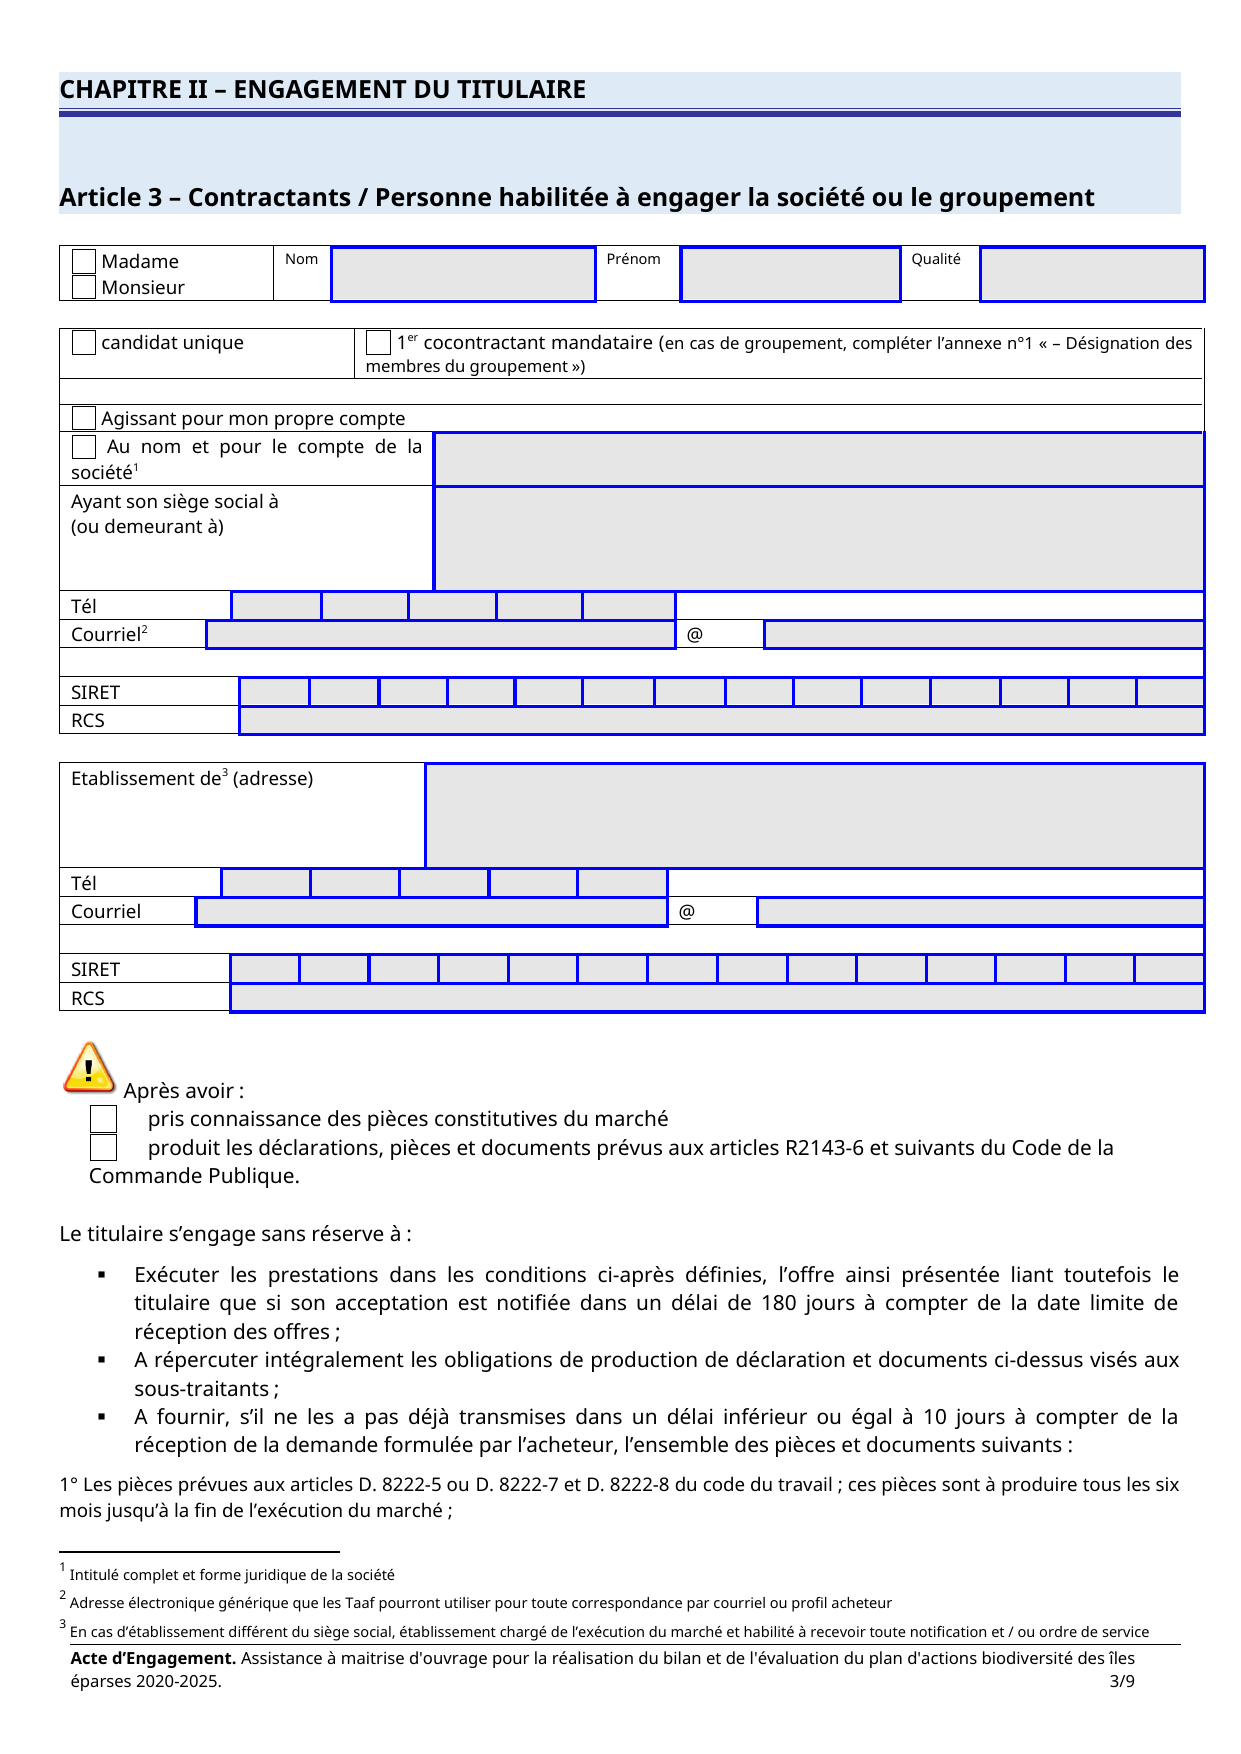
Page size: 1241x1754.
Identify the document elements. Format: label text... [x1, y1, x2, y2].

table_cell Au nom et pour le compte de la société [60, 432, 432, 485]
table_cell [1002, 679, 1067, 704]
table_cell Courriel [60, 620, 205, 647]
table_cell [677, 593, 1203, 619]
table_cell [759, 899, 1203, 924]
table_cell [498, 593, 581, 619]
picture [59, 1038, 119, 1099]
table_cell [323, 593, 407, 619]
list A répercuter intégralement les obligations de production de déclaration et documents ci-dessus visés aux sous-traitants ; [97, 1345, 1181, 1402]
text 1° Les pièces prévues aux articles D. 8222-5 ou D. 8222-7 et D. 8222-8 du code du travail ; ces pièces sont à produire tous les six mois jusqu’à la fin de l’exécution du marché ; [59, 1471, 1181, 1522]
table_cell [198, 899, 666, 924]
table_cell Agissant pour mon propre compte [60, 404, 1204, 431]
table_header [333, 249, 594, 299]
list Exécuter les prestations dans les conditions ci-après définies, l’offre ainsi présentée liant toutefois le titulaire que si son acceptation est notifiée dans un délai de 180 jours à compter de la date limite de réception des offres ; [97, 1260, 1181, 1345]
table_header Prénom [597, 246, 679, 299]
table_cell [863, 679, 929, 704]
table_cell [449, 679, 513, 704]
table_cell [517, 679, 581, 704]
table_cell [60, 301, 1204, 328]
text produit les déclarations, pièces et documents prévus aux articles R2143-6 et suivants du Code de la Commande Publique. [89, 1133, 1181, 1190]
table_cell [789, 956, 855, 982]
table_header Nom [274, 246, 330, 299]
table_cell [997, 956, 1064, 982]
table_cell SIRET [60, 954, 229, 982]
table_cell [436, 488, 1203, 590]
table_cell Tél [60, 591, 230, 619]
table_cell [727, 679, 792, 704]
table_cell [1136, 956, 1203, 982]
table_cell [1070, 679, 1135, 704]
table_cell [510, 956, 576, 982]
table_cell [371, 956, 437, 982]
table_cell Courriel [60, 897, 194, 924]
table_cell @ [677, 620, 763, 647]
table_cell [440, 956, 507, 982]
table_cell [1138, 679, 1203, 704]
table_cell [241, 708, 1203, 733]
table_cell [766, 622, 1203, 647]
table_cell [795, 679, 860, 704]
table_cell [858, 956, 925, 982]
table_cell [381, 679, 446, 704]
table_cell candidat unique [60, 329, 354, 377]
table_cell [669, 870, 1203, 896]
table_cell [932, 679, 999, 704]
text pris connaissance des pièces constitutives du marché [89, 1104, 1181, 1133]
table_header Madame Monsieur [60, 246, 273, 299]
table_cell @ [669, 897, 756, 924]
table_cell SIRET [60, 677, 238, 704]
table_cell RCS [60, 706, 238, 733]
table_cell [60, 648, 1203, 676]
table_cell [301, 956, 367, 982]
table_header [427, 765, 1203, 867]
text Le titulaire s’engage sans réserve à : [59, 1219, 1181, 1247]
table_cell [60, 925, 1203, 953]
table_cell [436, 431, 1203, 485]
table_cell [579, 956, 646, 982]
table_cell [311, 679, 377, 704]
subtitle Article 3 – Contractants / Personne habilitée à engager la société ou le groupement [59, 179, 1181, 214]
table_cell [232, 985, 1203, 1010]
table_header Qualité [902, 246, 979, 299]
table_cell Tél [60, 868, 220, 896]
table_cell [60, 378, 1204, 404]
table_cell Ayant son siège social à (ou demeurant à) [60, 486, 432, 590]
list A fournir, s’il ne les a pas déjà transmises dans un délai inférieur ou égal à 10 jours à compter de la réception de la demande formulée par l’acheteur, l’ensemble des pièces et documents suivants : [97, 1402, 1181, 1459]
table_cell [208, 622, 674, 647]
table_cell [312, 870, 398, 896]
table_cell [241, 679, 308, 704]
table_header [683, 249, 899, 299]
table_cell 1er cocontractant mandataire (en cas de groupement, compléter l’annexe n°1 « – Désignation des membres du groupement ») [355, 328, 1204, 377]
table_cell [232, 956, 298, 982]
table_header Etablissement de (adresse) [60, 763, 424, 867]
table_cell [1067, 956, 1133, 982]
subtitle Chapitre II – Engagement du titulaire [59, 72, 1181, 108]
table_cell [579, 870, 666, 896]
table_cell [928, 956, 994, 982]
table_header [982, 249, 1203, 299]
table_cell [401, 870, 487, 896]
table_cell RCS [60, 983, 229, 1010]
text Après avoir : [59, 1039, 1181, 1104]
table_cell [656, 679, 724, 704]
table_cell [584, 679, 653, 704]
table_cell [223, 870, 309, 896]
table_cell [491, 870, 576, 896]
table_cell [233, 593, 320, 619]
table_cell [410, 593, 495, 619]
table_cell [584, 593, 674, 619]
table_cell [649, 956, 716, 982]
table_cell [719, 956, 786, 982]
